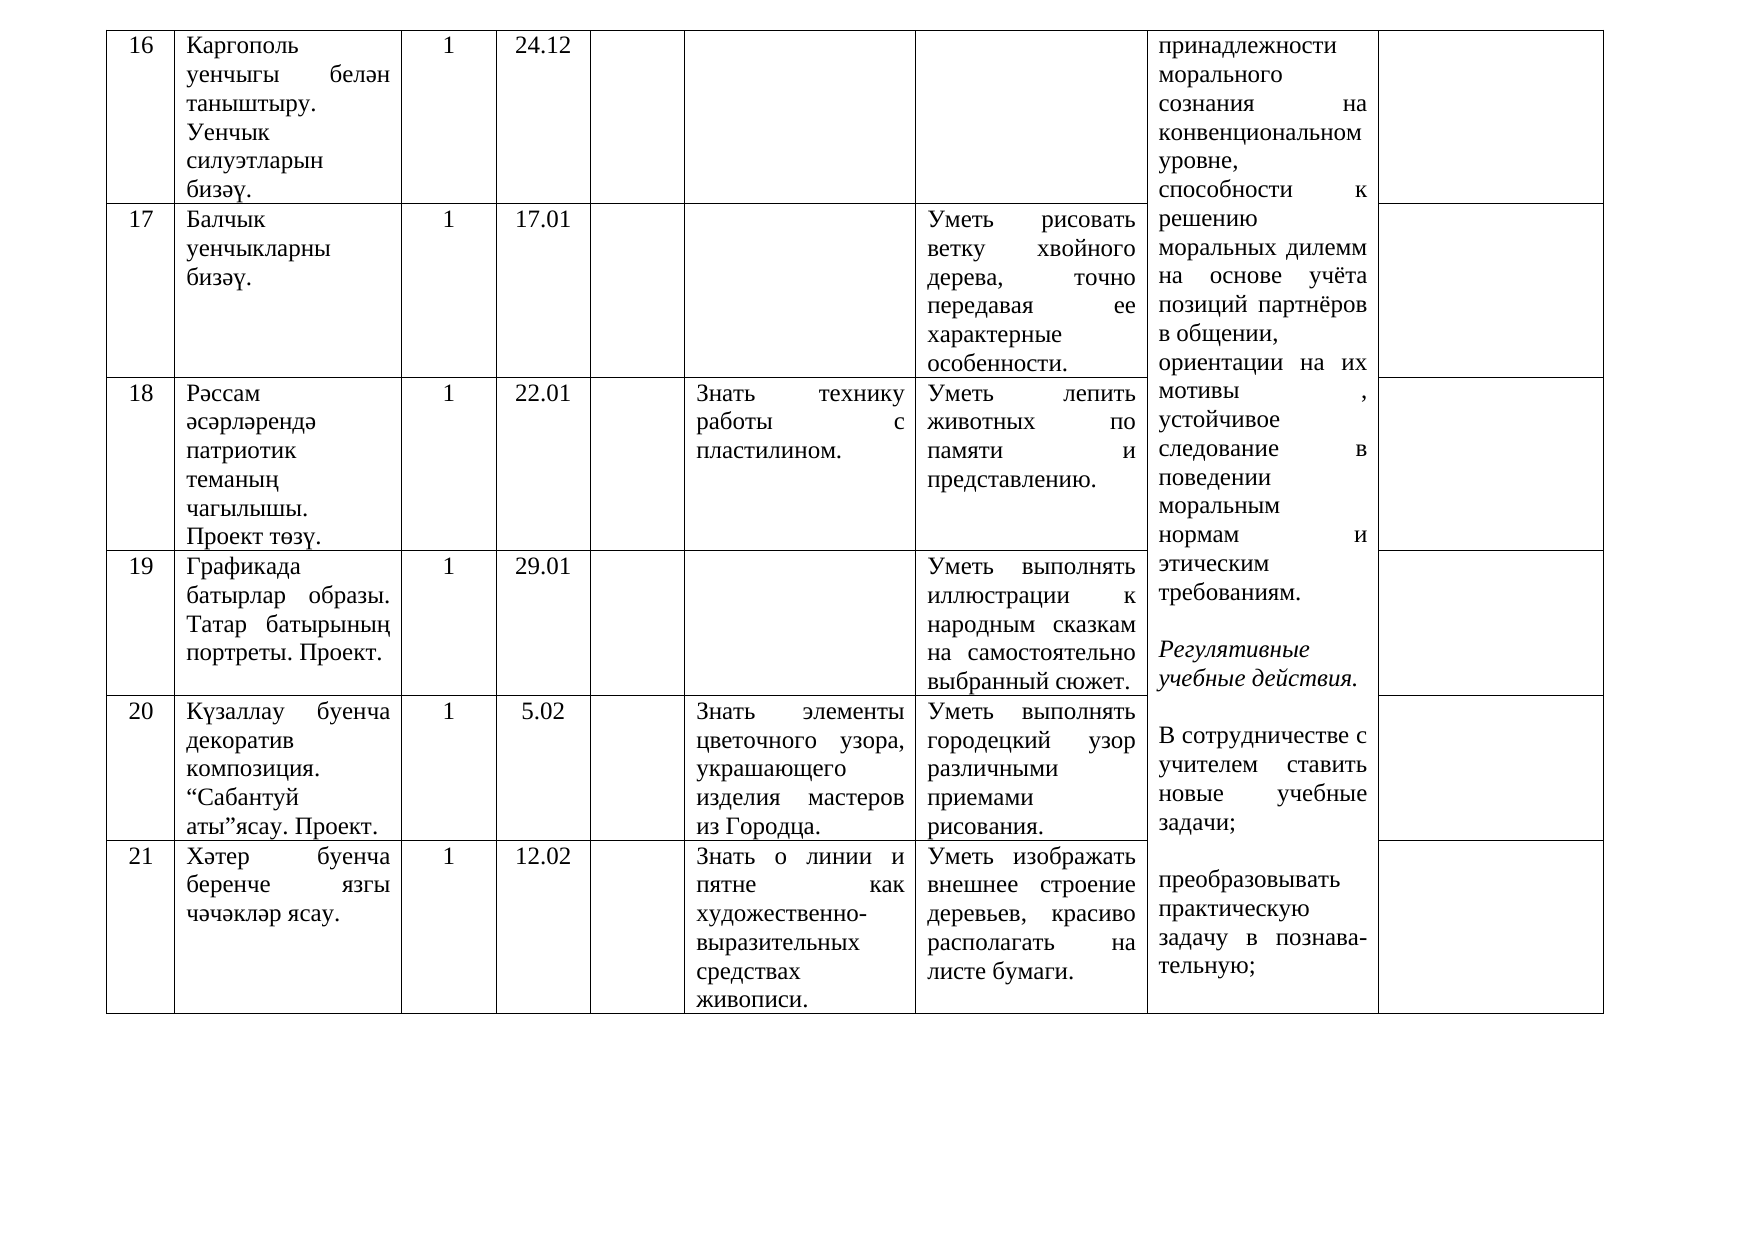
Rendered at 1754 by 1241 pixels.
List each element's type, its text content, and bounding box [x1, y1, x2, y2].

table_cell [591, 696, 684, 840]
table_cell 20 [107, 696, 174, 840]
table_cell Каргополь уенчыгы белән таныштыру. Уенчык силуэтларын бизәү. [175, 31, 401, 203]
table_cell Хәтер буенча беренче язгы чәчәкләр ясау. [175, 841, 401, 1013]
table_cell 22.01 [497, 378, 590, 550]
table_cell Уметь выполнять иллюстрации к народным сказкам на самостоятельно выбранный сюжет. [916, 551, 1147, 695]
table_cell [685, 204, 915, 377]
table_cell 5.02 [497, 696, 590, 840]
table_cell [591, 31, 684, 203]
table_cell 1 [402, 31, 496, 203]
table_cell 24.12 [497, 31, 590, 203]
table_cell Знать о линии и пятне как художественно-выразительных средствах живописи. [685, 841, 915, 1013]
table_cell 17.01 [497, 204, 590, 377]
table_cell 1 [402, 696, 496, 840]
table_cell [1379, 31, 1603, 203]
table_cell 18 [107, 378, 174, 550]
table_cell Уметь рисовать ветку хвойного дерева, точно передавая ее характерные особенности. [916, 204, 1147, 377]
table_cell Күзаллау буенча декоратив композиция. “Сабантуй аты”ясау. Проект. [175, 696, 401, 840]
table_cell 1 [402, 378, 496, 550]
table_cell [1379, 841, 1603, 1013]
table_cell 19 [107, 551, 174, 695]
table_cell 16 [107, 31, 174, 203]
table_cell Уметь изображать внешнее строение деревьев, красиво располагать на листе бумаги. [916, 841, 1147, 1013]
table_cell [916, 31, 1147, 203]
table_cell [591, 841, 684, 1013]
table_cell [591, 551, 684, 695]
table_cell 1 [402, 551, 496, 695]
table_cell 1 [402, 841, 496, 1013]
table_cell [1379, 551, 1603, 695]
table_cell [1379, 204, 1603, 377]
table_cell 21 [107, 841, 174, 1013]
table_cell Уметь лепить животных по памяти и представлению. [916, 378, 1147, 550]
table_cell 29.01 [497, 551, 590, 695]
table_cell [685, 31, 915, 203]
table_cell 17 [107, 204, 174, 377]
table_cell Балчык уенчыкларны бизәү. [175, 204, 401, 377]
table_cell [1379, 378, 1603, 550]
table_cell Рәссам әсәрләрендә патриотик теманың чагылышы. Проект төзү. [175, 378, 401, 550]
table_cell [591, 204, 684, 377]
table_cell Знать технику работы с пластилином. [685, 378, 915, 550]
table_cell [591, 378, 684, 550]
table_cell Графикада батырлар образы. Татар батырының портреты. Проект. [175, 551, 401, 695]
table_cell [1379, 696, 1603, 840]
table_cell 1 [402, 204, 496, 377]
table_cell 12.02 [497, 841, 590, 1013]
table_cell Уметь выполнять городецкий узор различными приемами рисования. [916, 696, 1147, 840]
table_cell Знать элементы цветочного узора, украшающего изделия мастеров из Городца. [685, 696, 915, 840]
table_cell [685, 551, 915, 695]
